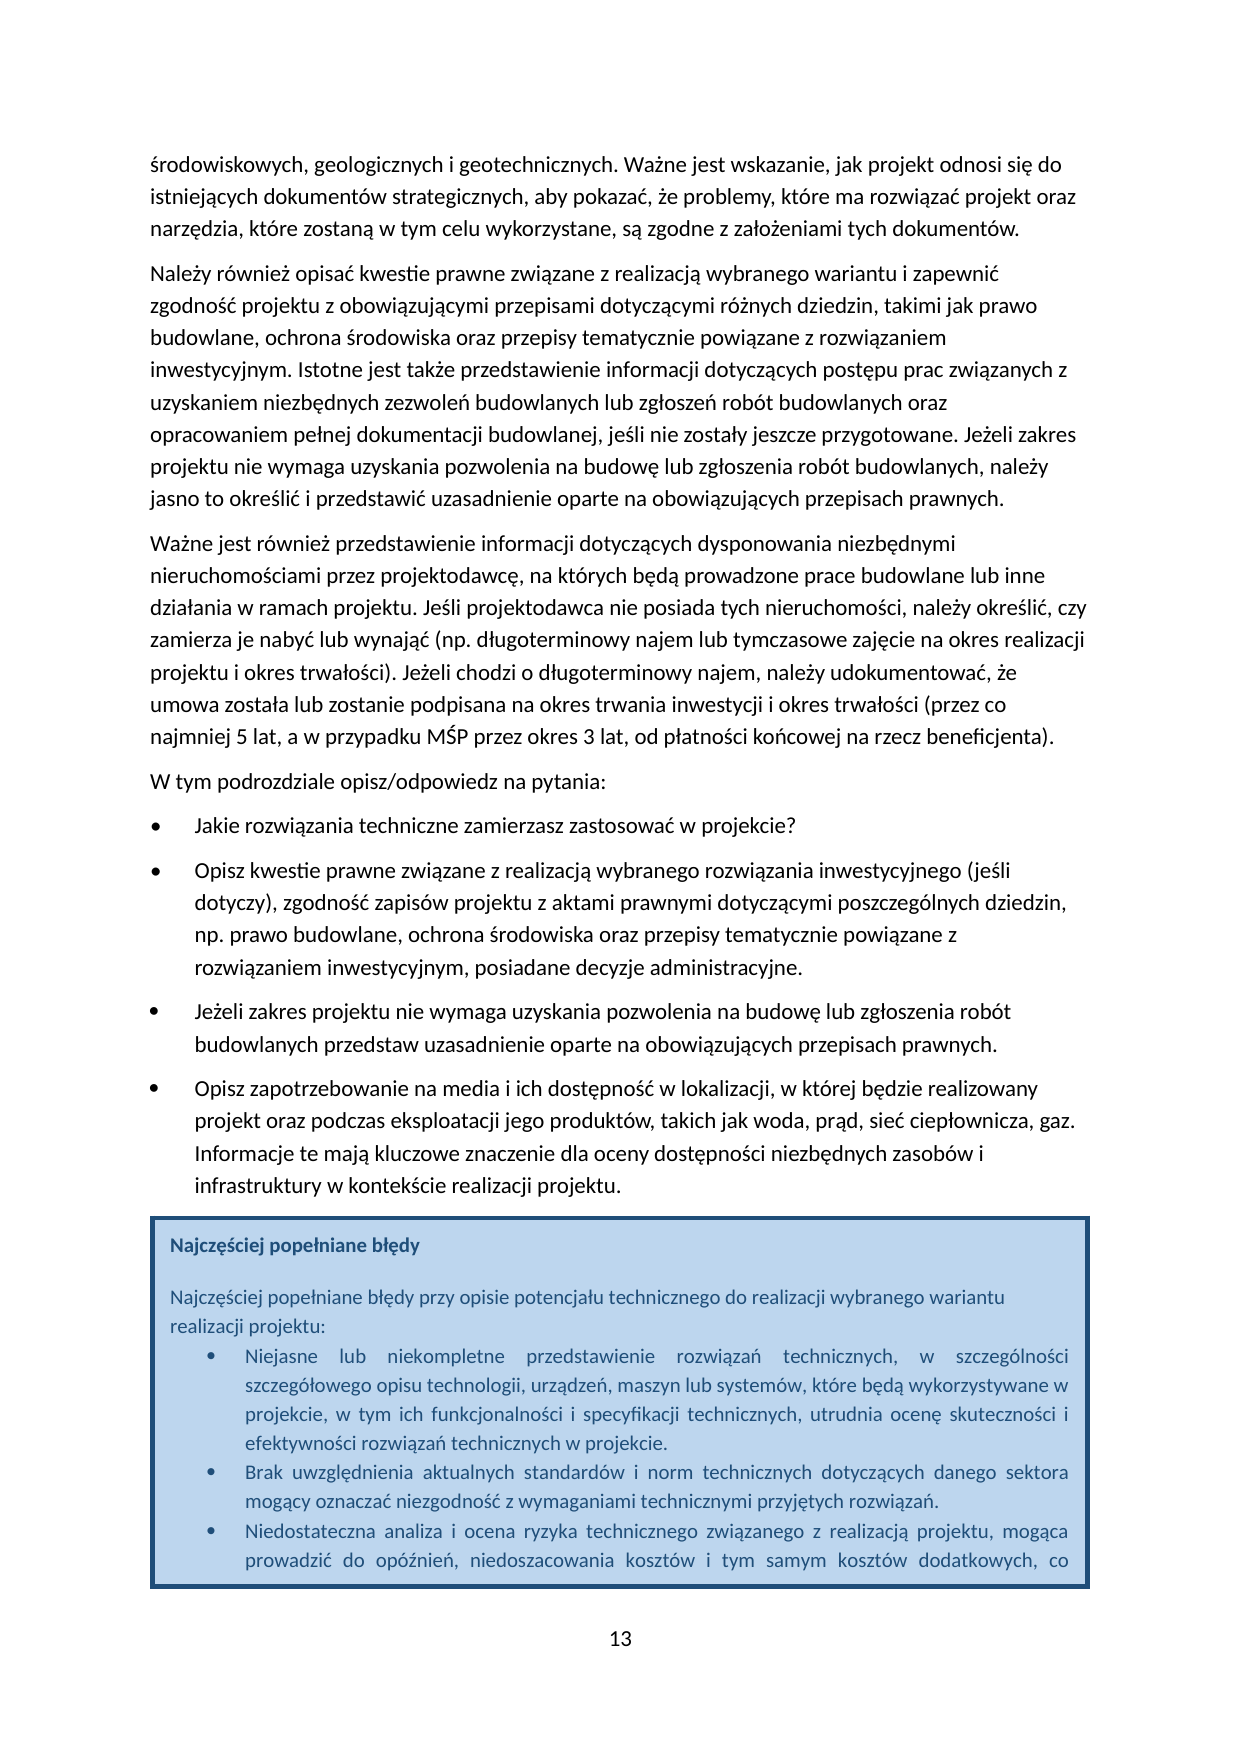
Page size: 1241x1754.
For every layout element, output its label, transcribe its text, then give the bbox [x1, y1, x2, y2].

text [150, 150, 1090, 242]
text W tym podrozdziale opisz/odpowiedz na pytania: [150, 767, 1090, 795]
text Ważne jest również przedstawienie informacji dotyczących dysponowania niezbędnymi nieruchomościami przez projektodawcę, na których będą prowadzone prace budowlane lub inne działania w ramach projektu. Jeśli projektodawca nie posiada tych nieruchomości, należy określić, czy zamierza je nabyć lub wynająć (np. długoterminowy najem lub tymczasowe zajęcie na okres realizacji projektu i okres trwałości). Jeżeli chodzi o długoterminowy najem, należy udokumentować, że umowa została lub zostanie podpisana na okres trwania inwestycji i okres trwałości (przez co najmniej 5 lat, a w przypadku MŚP przez okres 3 lat, od płatności końcowej na rzecz beneficjenta). [150, 529, 1090, 750]
list Opisz zapotrzebowanie na media i ich dostępność w lokalizacji, w której będzie realizowany projekt oraz podczas eksploatacji jego produktów, takich jak woda, prąd, sieć ciepłownicza, gaz. Informacje te mają kluczowe znaczenie dla oceny dostępności niezbędnych zasobów i infrastruktury w kontekście realizacji projektu. [150, 1074, 1090, 1199]
text • Jakie rozwiązania techniczne zamierzasz zastosować w projekcie? [150, 812, 1090, 839]
table_header Najczęściej popełniane błędy [155, 1220, 1085, 1273]
text Należy również opisać kwestie prawne związane z realizacją wybranego wariantu i zapewnić zgodność projektu z obowiązującymi przepisami dotyczącymi różnych dziedzin, takimi jak prawo budowlane, ochrona środowiska oraz przepisy tematycznie powiązane z rozwiązaniem inwestycyjnym. Istotne jest także przedstawienie informacji dotyczących postępu prac związanych z uzyskaniem niezbędnych zezwoleń budowlanych lub zgłoszeń robót budowlanych oraz opracowaniem pełnej dokumentacji budowlanej, jeśli nie zostały jeszcze przygotowane. Jeżeli zakres projektu nie wymaga uzyskania pozwolenia na budowę lub zgłoszenia robót budowlanych, należy jasno to określić i przedstawić uzasadnienie oparte na obowiązujących przepisach prawnych. [150, 259, 1090, 512]
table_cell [155, 1273, 1085, 1584]
list Jeżeli zakres projektu nie wymaga uzyskania pozwolenia na budowę lub zgłoszenia robót budowlanych przedstaw uzasadnienie oparte na obowiązujących przepisach prawnych. [150, 997, 1090, 1058]
text • Opisz kwestie prawne związane z realizacją wybranego rozwiązania inwestycyjnego (jeśli dotyczy), zgodność zapisów projektu z aktami prawnymi dotyczącymi poszczególnych dziedzin, np. prawo budowlane, ochrona środowiska oraz przepisy tematycznie powiązane z rozwiązaniem inwestycyjnym, posiadane decyzje administracyjne. [150, 856, 1090, 981]
